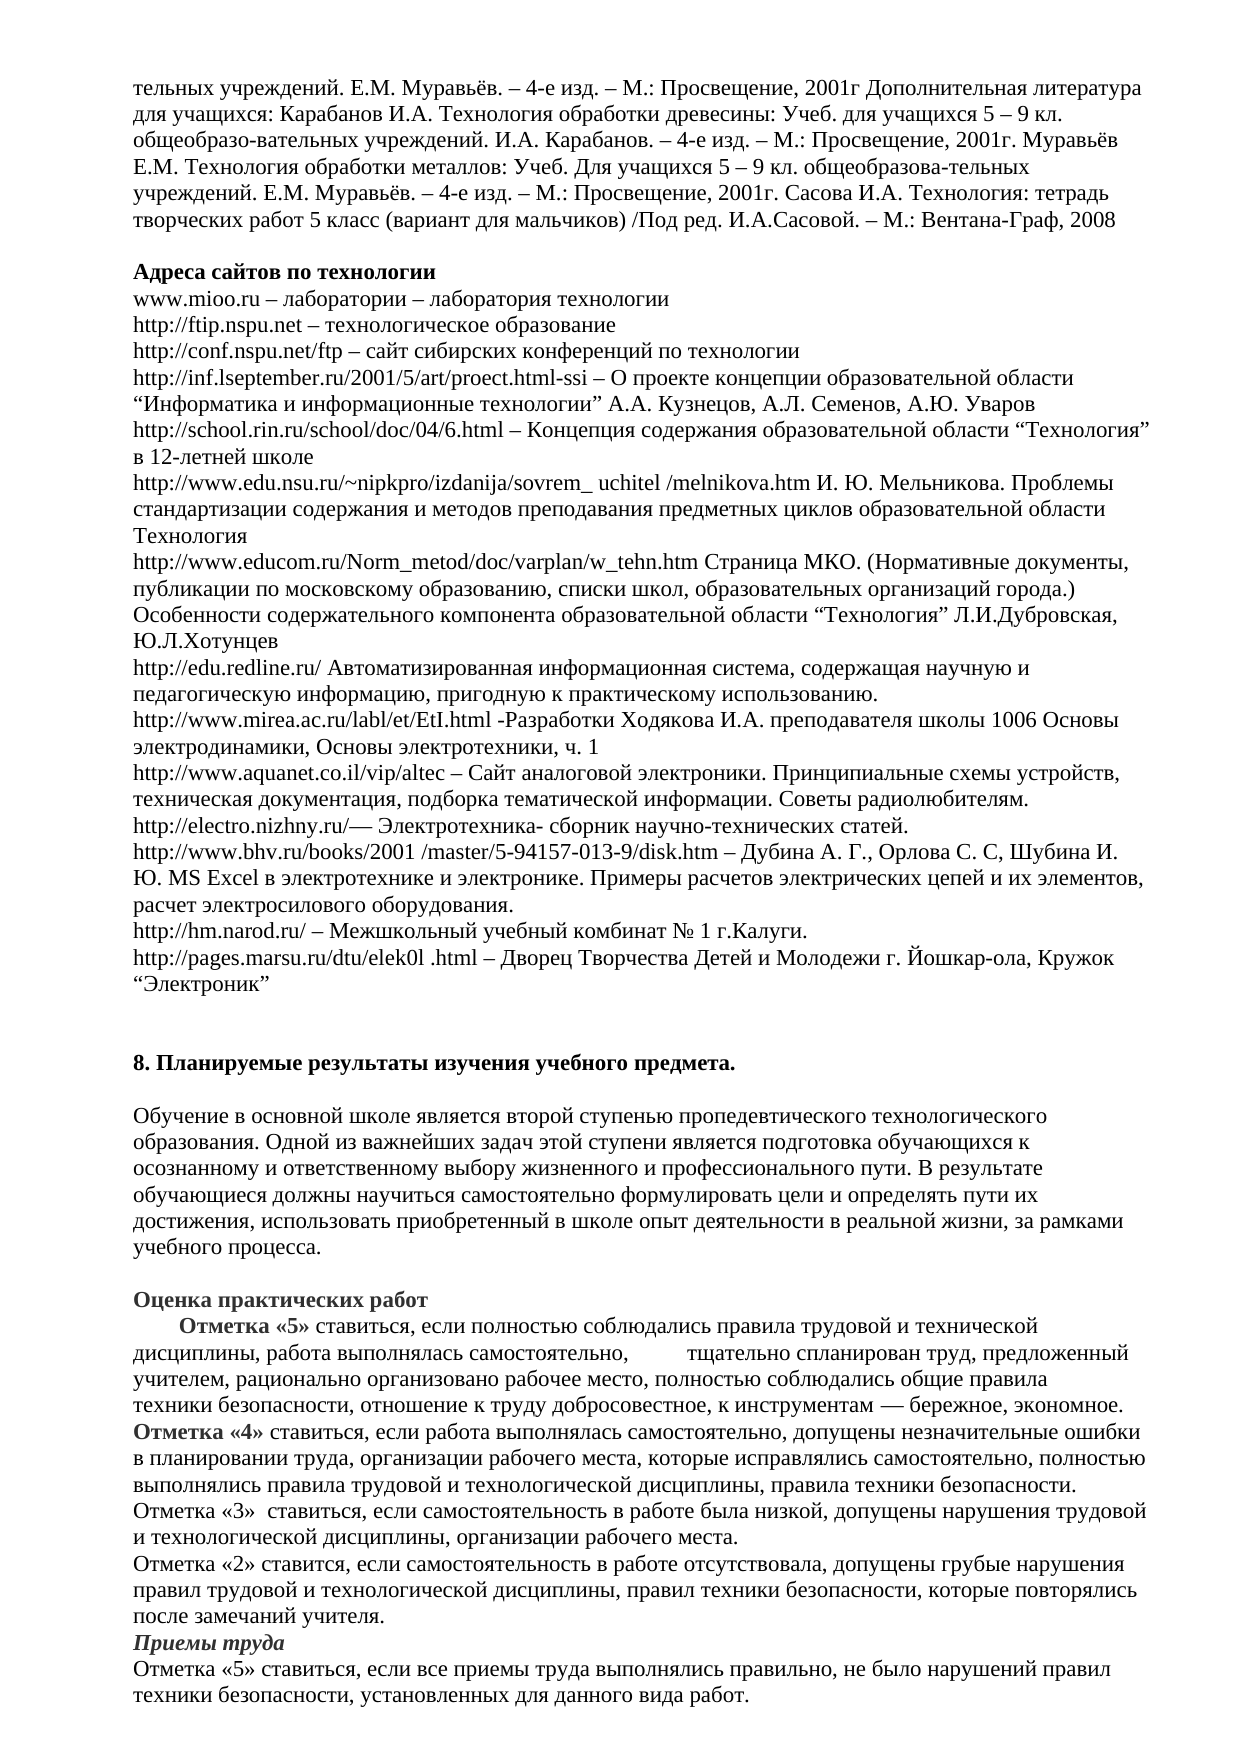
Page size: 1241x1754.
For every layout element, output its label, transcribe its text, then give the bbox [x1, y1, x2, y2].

text Отметка «3» ставиться, если самостоятельность в работе была низкой, допущены нарушения трудовой и технологической дисциплины, организации рабочего места. [133, 1497, 1152, 1550]
text http://hm.narod.ru/ – Межшкольный учебный комбинат № .Калуги. [133, 917, 1152, 943]
text техники безопасности, отношение к труду добросовестное, к инструментам — бережное, экономное. [133, 1392, 1152, 1418]
text Приемы труда [133, 1629, 1152, 1655]
text Адреса сайтов по технологии [133, 258, 1152, 285]
text http://school.rin.ru/school/doc/04/6.html – Концепция содержания образовательной области “Технология” в 12-летней школе [133, 416, 1152, 469]
text http://pages.marsu.ru/dtu/elek0l .html – Дворец Творчества Детей и Молодежи г. Йошкар-ола, Кружок “Электроник” [133, 943, 1152, 996]
text Отметка «5» ставиться, если все приемы труда выполнялись правильно, не было нарушений правил техники безопасности, установленных для данного вида работ. [133, 1655, 1152, 1708]
text http://www.educom.ru/Norm_metod/doc/varplan/w_tehn.htm Страница МКО. (Нормативные документы, публикации по московскому образованию, списки школ, образовательных организаций города.) Особенности содержательного компонента образовательной области “Технология” Л.И.Дубровская, Ю.Л.Хотунцев [133, 548, 1152, 654]
text Отметка «2» ставится, если самостоятельность в работе отсутствовала, допущены грубые нарушения правил трудовой и технологической дисциплины, правил техники безопасности, которые повторялись после замечаний учителя. [133, 1550, 1152, 1629]
text Отметка «4» ставиться, если работа выполнялась самостоятельно, допущены незначительные ошибки в планировании труда, организации рабочего места, которые исправлялись самостоятельно, полностью выполнялись правила трудовой и технологической дисциплины, правила техники безопасности. [133, 1418, 1152, 1497]
text http://www.edu.nsu.ru/~nipkpro/izdanija/sovrem_ uchitel /melnikova.htm И. Ю. Мельникова. Проблемы стандартизации содержания и методов преподавания предметных циклов образовательной области Технология [133, 469, 1152, 548]
text http://edu.redline.ru/ Автоматизированная информационная система, содержащая научную и педагогическую информацию, пригодную к практическому использованию. [133, 654, 1152, 706]
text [133, 74, 1152, 232]
text http://inf.lseptember.ru/2001/5/art/proect.html-ssi – О проекте концепции образовательной области “Информатика и информационные технологии” А.А. Кузнецов, A.Л. Семенов, А.Ю. Уваров [133, 364, 1152, 416]
text http://www.mirea.ac.ru/labl/et/EtI.html -Разработки Ходякова И.А. преподавателя школы 1006 Основы электродинамики, Основы электротехники, ч. 1 [133, 706, 1152, 759]
text www.mioo.ru – лаборатории – лаборатория технологии [133, 285, 1152, 311]
text Отметка «5» ставиться, если полностью соблюдались правила трудовой и технической дисциплины, работа выполнялась самостоятельно, тщательно спланирован труд, предложенный учителем, рационально организовано рабочее место, полностью соблюдались общие правила [133, 1312, 1152, 1392]
text Оценка практических работ [133, 1286, 1152, 1312]
text 8. Планируемые результаты изучения учебного предмета. [133, 1049, 1152, 1075]
text Обучение в основной школе является второй ступенью пропедевтического технологического образования. Одной из важнейших задач этой ступени является подготовка обучающихся к осознанному и ответственному выбору жизненного и профессионального пути. В результате обучающиеся должны научиться самостоятельно формулировать цели и определять пути их достижения, использовать приобретенный в школе опыт деятельности в реальной жизни, за рамками учебного процесса. [133, 1102, 1152, 1260]
text http://www.aquanet.co.il/vip/altec – Сайт аналоговой электроники. Принципиальные схемы устройств, техническая документация, подборка тематической информации. Советы радиолюбителям. [133, 759, 1152, 812]
text http://www.bhv.ru/books/2001 /master/5-94157-013-9/disk.htm – Дубина А. Г., Орлова С. С, Шубина И. Ю. MS Excel в электротехнике и электронике. Примеры расчетов электрических цепей и их элементов, pасчет электросилового оборудования. [133, 838, 1152, 917]
text http://electro.nizhny.ru/— Электротехника- сборник научно-технических статей. [133, 812, 1152, 838]
text http://conf.nspu.net/ftp – сайт сибирских конференций по технологии [133, 337, 1152, 364]
text http://ftip.nspu.net – технологическое образование [133, 311, 1152, 337]
